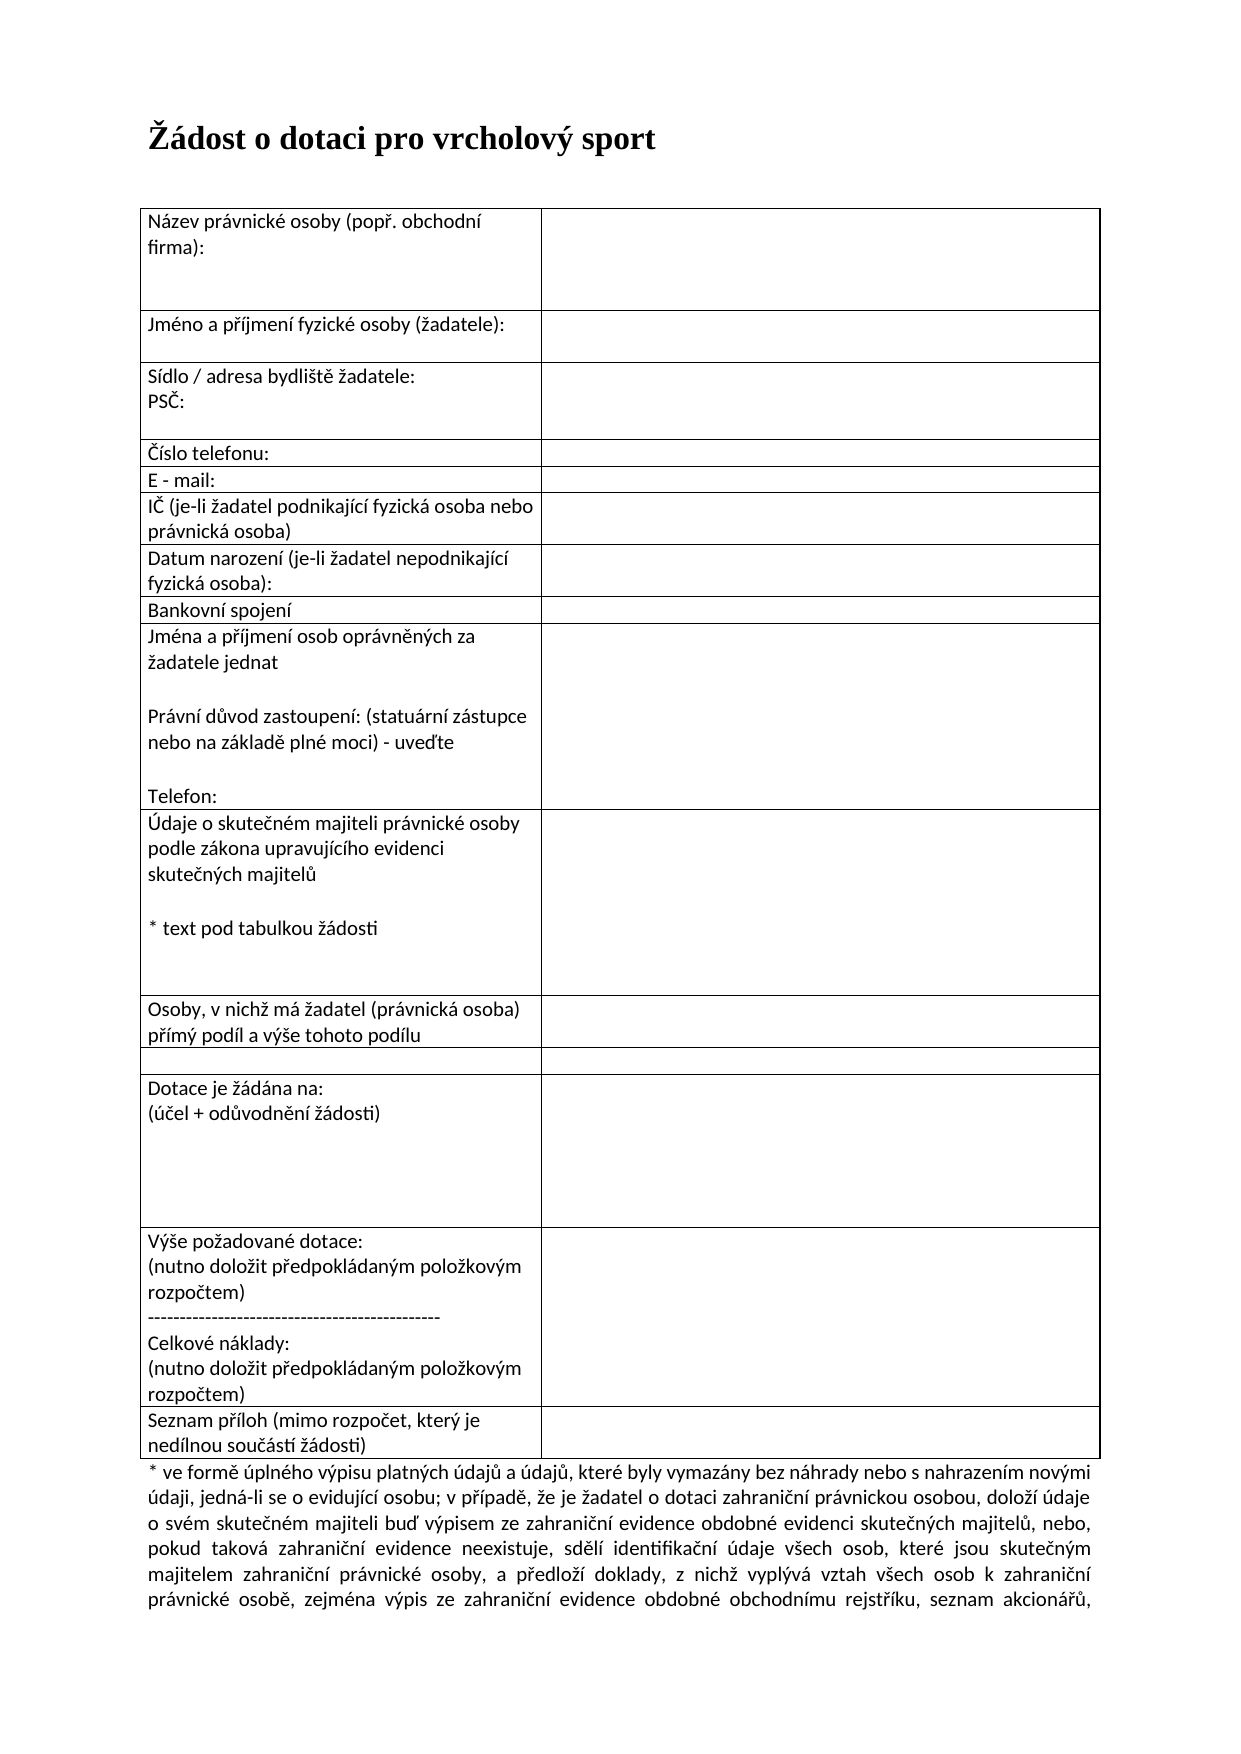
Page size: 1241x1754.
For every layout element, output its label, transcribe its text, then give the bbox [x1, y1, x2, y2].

table_header [542, 209, 1099, 310]
table_cell [542, 467, 1099, 492]
table_cell [542, 363, 1099, 439]
table_cell Číslo telefonu: [141, 440, 541, 466]
table_cell Seznam příloh (mimo rozpočet, který je nedílnou součástí žádosti) [141, 1407, 541, 1458]
table_cell Dotace je žádána na: (účel + odůvodnění žádosti) [141, 1075, 541, 1227]
table_cell Jméno a příjmení fyzické osoby (žadatele): [141, 311, 541, 362]
table_cell IČ (je-li žadatel podnikající fyzická osoba nebo právnická osoba) [141, 493, 541, 544]
table_cell [542, 624, 1099, 809]
table_cell [542, 545, 1099, 596]
table_cell Datum narození (je-li žadatel nepodnikající fyzická osoba): [141, 545, 541, 596]
table_cell E - mail: [141, 467, 541, 492]
table_cell [542, 1048, 1099, 1074]
table_cell [542, 810, 1099, 995]
table_cell Osoby, v nichž má žadatel (právnická osoba) přímý podíl a výše tohoto podílu [141, 996, 541, 1047]
table_cell [542, 1075, 1099, 1227]
table_cell [542, 1228, 1099, 1406]
table_cell [542, 597, 1099, 622]
subtitle Žádost o dotaci pro vrcholový sport [148, 118, 1093, 157]
table_cell Jména a příjmení osob oprávněných za žadatele jednat Právní důvod zastoupení: (statuární zástupce nebo na základě plné moci) - uveďte Telefon: [141, 624, 541, 809]
table_cell [542, 311, 1099, 362]
table_cell Výše požadované dotace: (nutno doložit předpokládaným položkovým rozpočtem) ---------------------------------------------- Celkové náklady: (nutno doložit předpokládaným položkovým rozpočtem) [141, 1228, 541, 1406]
table_header Název právnické osoby (popř. obchodní firma): [141, 209, 541, 310]
table_cell [542, 493, 1099, 544]
table_cell [141, 1048, 541, 1074]
table_cell [542, 996, 1099, 1047]
table_cell Bankovní spojení [141, 597, 541, 622]
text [148, 1459, 1093, 1612]
table_cell [542, 1407, 1099, 1458]
table_cell [542, 440, 1099, 466]
table_cell Údaje o skutečném majiteli právnické osoby podle zákona upravujícího evidenci skutečných majitelů * text pod tabulkou žádosti [141, 810, 541, 995]
table_cell Sídlo / adresa bydliště žadatele: PSČ: [141, 363, 541, 439]
